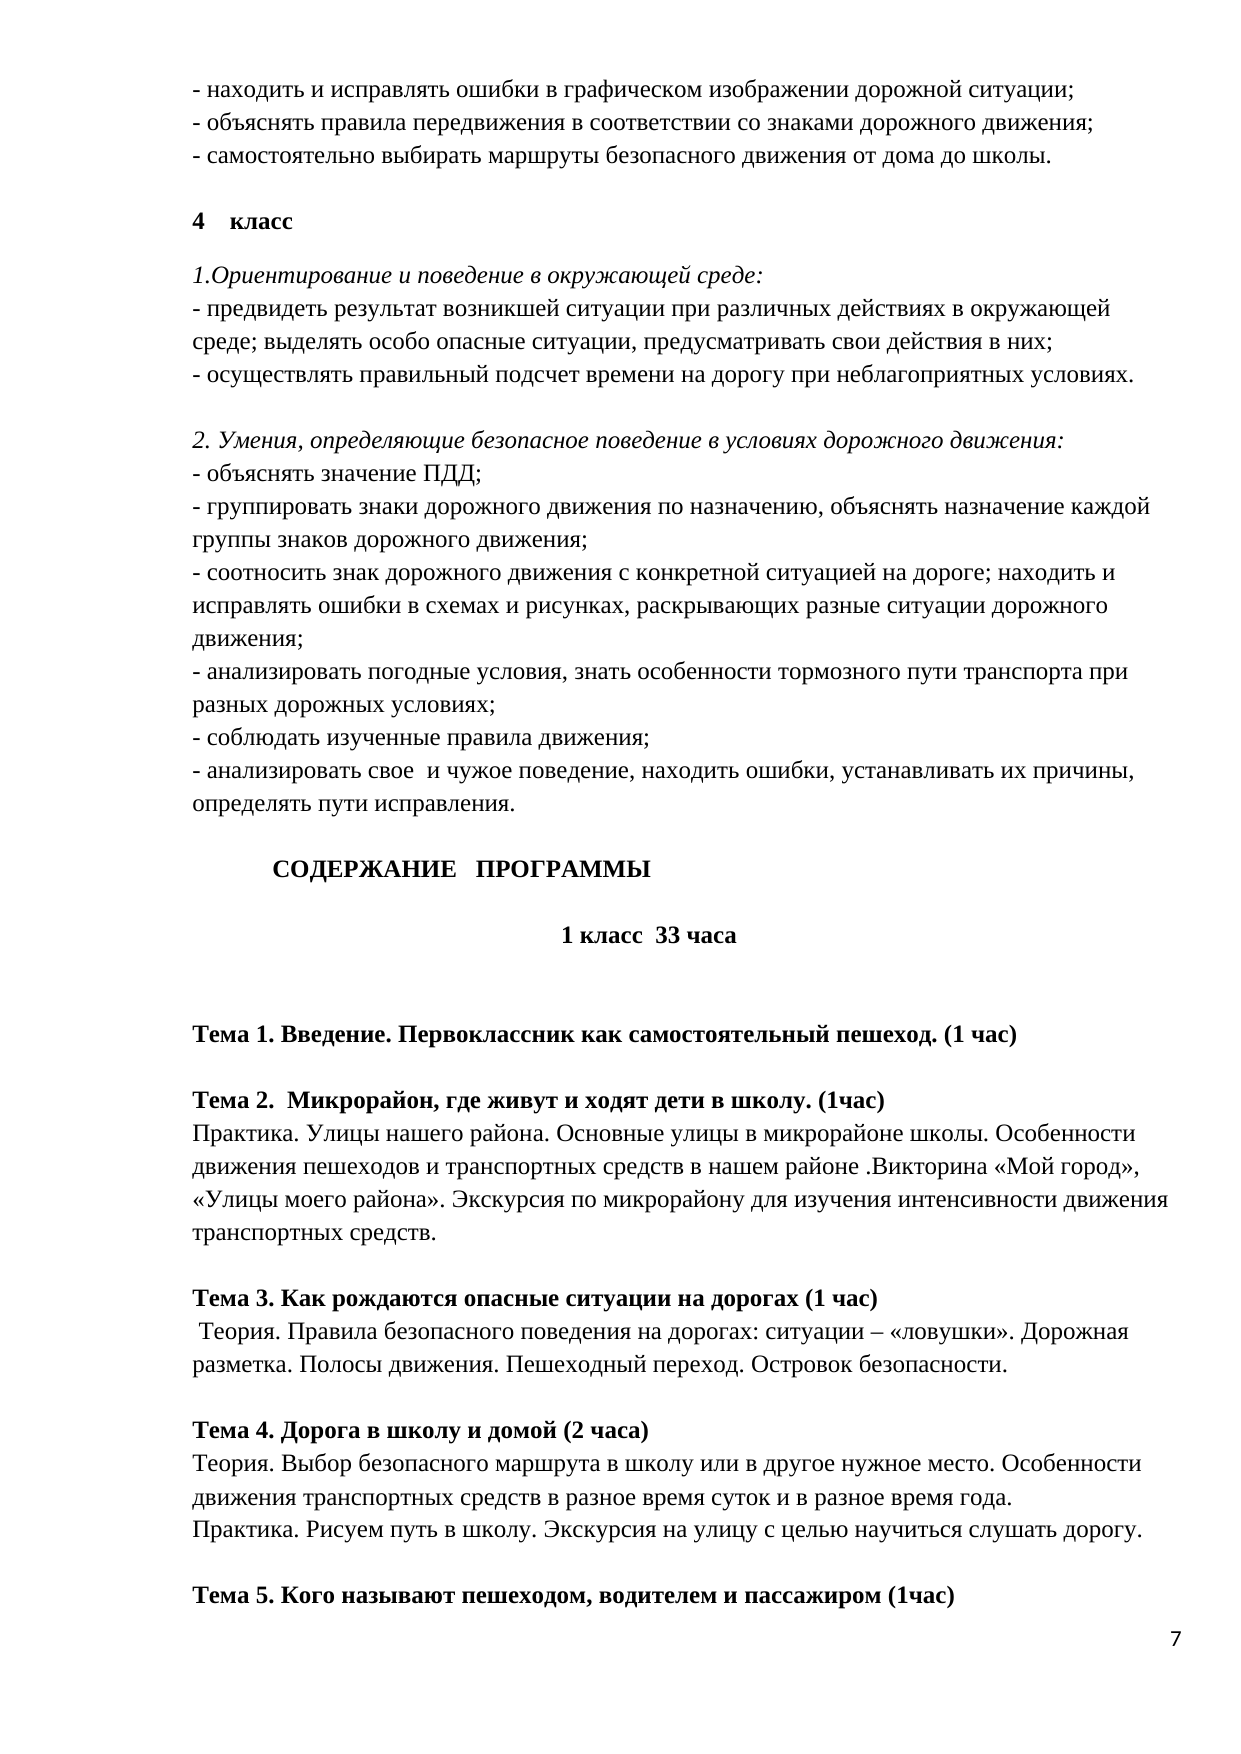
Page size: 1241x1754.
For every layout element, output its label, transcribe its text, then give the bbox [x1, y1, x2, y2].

text - объяснять правила передвижения в соответствии со знаками дорожного движения; [192, 107, 1181, 136]
text Теория. Правила безопасного поведения на дорогах: ситуации – «ловушки». Дорожная разметка. Полосы движения. Пешеходный переход. Островок безопасности. [192, 1316, 1181, 1378]
text - самостоятельно выбирать маршруты безопасного движения от дома до школы. [192, 140, 1181, 169]
text Тема 3. Как рождаются опасные ситуации на дорогах (1 час) [192, 1283, 1181, 1312]
text - группировать знаки дорожного движения по назначению, объяснять назначение каждой группы знаков дорожного движения; [192, 491, 1181, 553]
text Тема 4. Дорога в школу и домой (2 часа) [192, 1416, 1181, 1444]
text - находить и исправлять ошибки в графическом изображении дорожной ситуации; [192, 74, 1181, 103]
text СОДЕРЖАНИЕ ПРОГРАММЫ [192, 854, 1181, 883]
list класс [192, 206, 1181, 235]
text Практика. Улицы нашего района. Основные улицы в микрорайоне школы. Особенности движения пешеходов и транспортных средств в нашем районе .Викторина «Мой город», «Улицы моего района». Экскурсия по микрорайону для изучения интенсивности движения транспортных средств. [192, 1118, 1181, 1246]
text - объяснять значение ПДД; [192, 458, 1181, 487]
text 1.Ориентирование и поведение в окружающей среде: [192, 260, 1181, 288]
text - предвидеть результат возникшей ситуации при различных действиях в окружающей среде; выделять особо опасные ситуации, предусматривать свои действия в них; [192, 293, 1181, 354]
text Практика. Рисуем путь в школу. Экскурсия на улицу с целью научиться слушать дорогу. [192, 1514, 1181, 1543]
text - осуществлять правильный подсчет времени на дорогу при неблагоприятных условиях. [192, 359, 1181, 388]
text 2. Умения, определяющие безопасное поведение в условиях дорожного движения: [192, 425, 1181, 454]
text Тема 1. Введение. Первоклассник как самостоятельный пешеход. (1 час) [192, 1019, 1181, 1048]
text 1 класс 33 часа [487, 920, 1181, 949]
text - соотносить знак дорожного движения с конкретной ситуацией на дороге; находить и исправлять ошибки в схемах и рисунках, раскрывающих разные ситуации дорожного движения; [192, 557, 1181, 652]
text Тема 2. Микрорайон, где живут и ходят дети в школу. (1час) [192, 1085, 1181, 1114]
text Теория. Выбор безопасного маршрута в школу или в другое нужное место. Особенности движения транспортных средств в разное время суток и в разное время года. [192, 1448, 1181, 1510]
text - анализировать свое и чужое поведение, находить ошибки, устанавливать их причины, определять пути исправления. [192, 755, 1181, 817]
text - анализировать погодные условия, знать особенности тормозного пути транспорта при разных дорожных условиях; [192, 656, 1181, 718]
text - соблюдать изученные правила движения; [192, 722, 1181, 751]
text Тема 5. Кого называют пешеходом, водителем и пассажиром (1час) [192, 1581, 1181, 1609]
